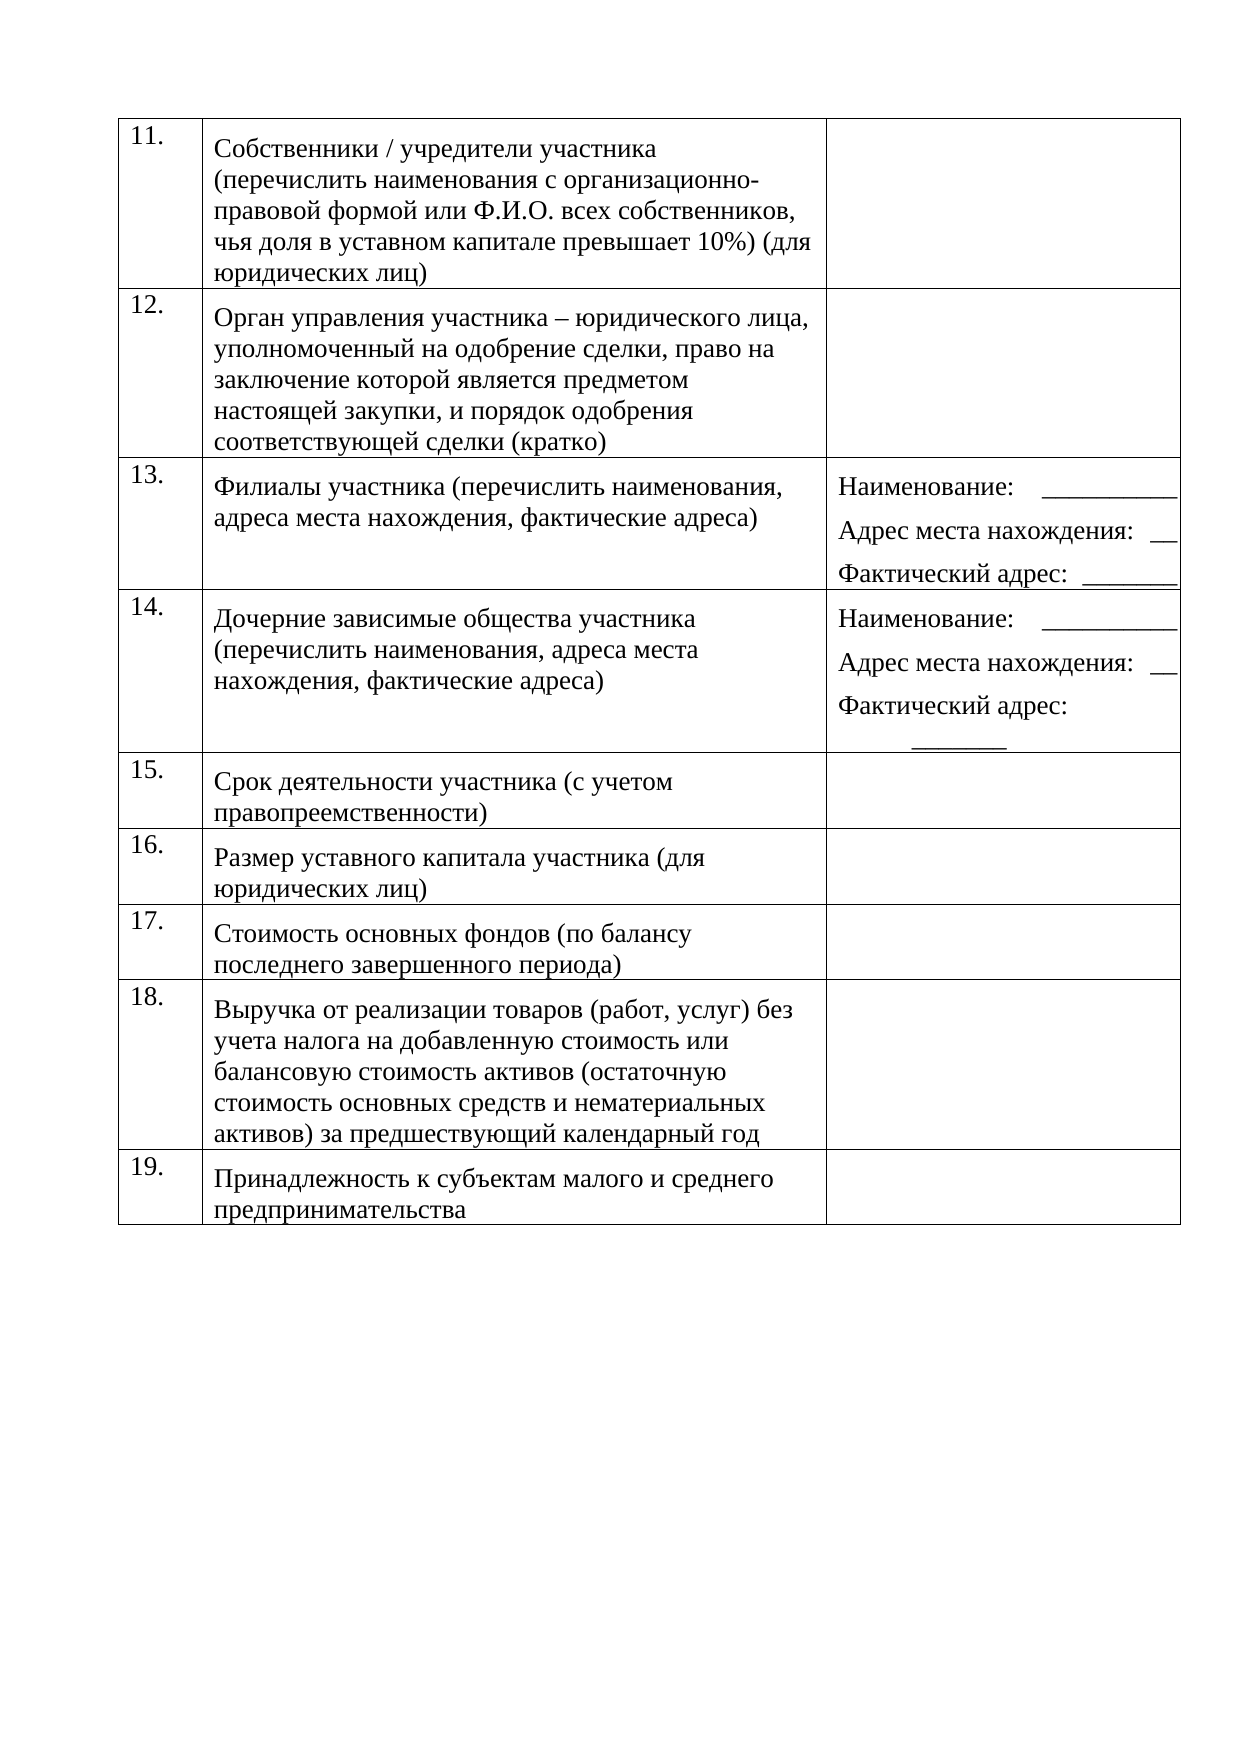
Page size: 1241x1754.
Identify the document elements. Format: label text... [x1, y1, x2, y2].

table_cell Выручка от реализации товаров (работ, услуг) без учета налога на добавленную стоимость или балансовую стоимость активов (остаточную стоимость основных средств и нематериальных активов) за предшествующий календарный год [203, 980, 826, 1148]
table_cell Наименование: __________ Адрес места нахождения: __ Фактический адрес: _______ [827, 590, 1180, 752]
table_cell Стоимость основных фондов (по балансу последнего завершенного периода) [203, 905, 826, 979]
table_cell [827, 289, 1180, 457]
table_cell [827, 980, 1180, 1148]
table_cell [119, 1150, 202, 1224]
table_cell [827, 119, 1180, 287]
table_cell [827, 1150, 1180, 1224]
table_cell [827, 753, 1180, 828]
table_cell Срок деятельности участника (с учетом правопреемственности) [203, 753, 826, 828]
table_cell Размер уставного капитала участника (для юридических лиц) [203, 829, 826, 903]
table_cell [827, 905, 1180, 979]
table_cell Дочерние зависимые общества участника (перечислить наименования, адреса места нахождения, фактические адреса) [203, 590, 826, 752]
table_cell Наименование: __________ Адрес места нахождения: __ Фактический адрес: _______ [827, 458, 1180, 589]
table_cell Принадлежность к субъектам малого и среднего предпринимательства [203, 1150, 826, 1224]
table_cell Филиалы участника (перечислить наименования, адреса места нахождения, фактические адреса) [203, 458, 826, 589]
table_cell Орган управления участника – юридического лица, уполномоченный на одобрение сделки, право на заключение которой является предметом настоящей закупки, и порядок одобрения соответствующей сделки (кратко) [203, 289, 826, 457]
table_cell [827, 829, 1180, 903]
table_cell [119, 289, 202, 457]
table_cell [119, 829, 202, 903]
table_cell [119, 590, 202, 752]
table_cell [119, 119, 202, 287]
table_cell Собственники / учредители участника (перечислить наименования с организационно-правовой формой или Ф.И.О. всех собственников, чья доля в уставном капитале превышает 10%) (для юридических лиц) [203, 119, 826, 287]
table_cell [119, 458, 202, 589]
table_cell [119, 753, 202, 828]
table_cell [119, 980, 202, 1148]
table_cell [119, 905, 202, 979]
